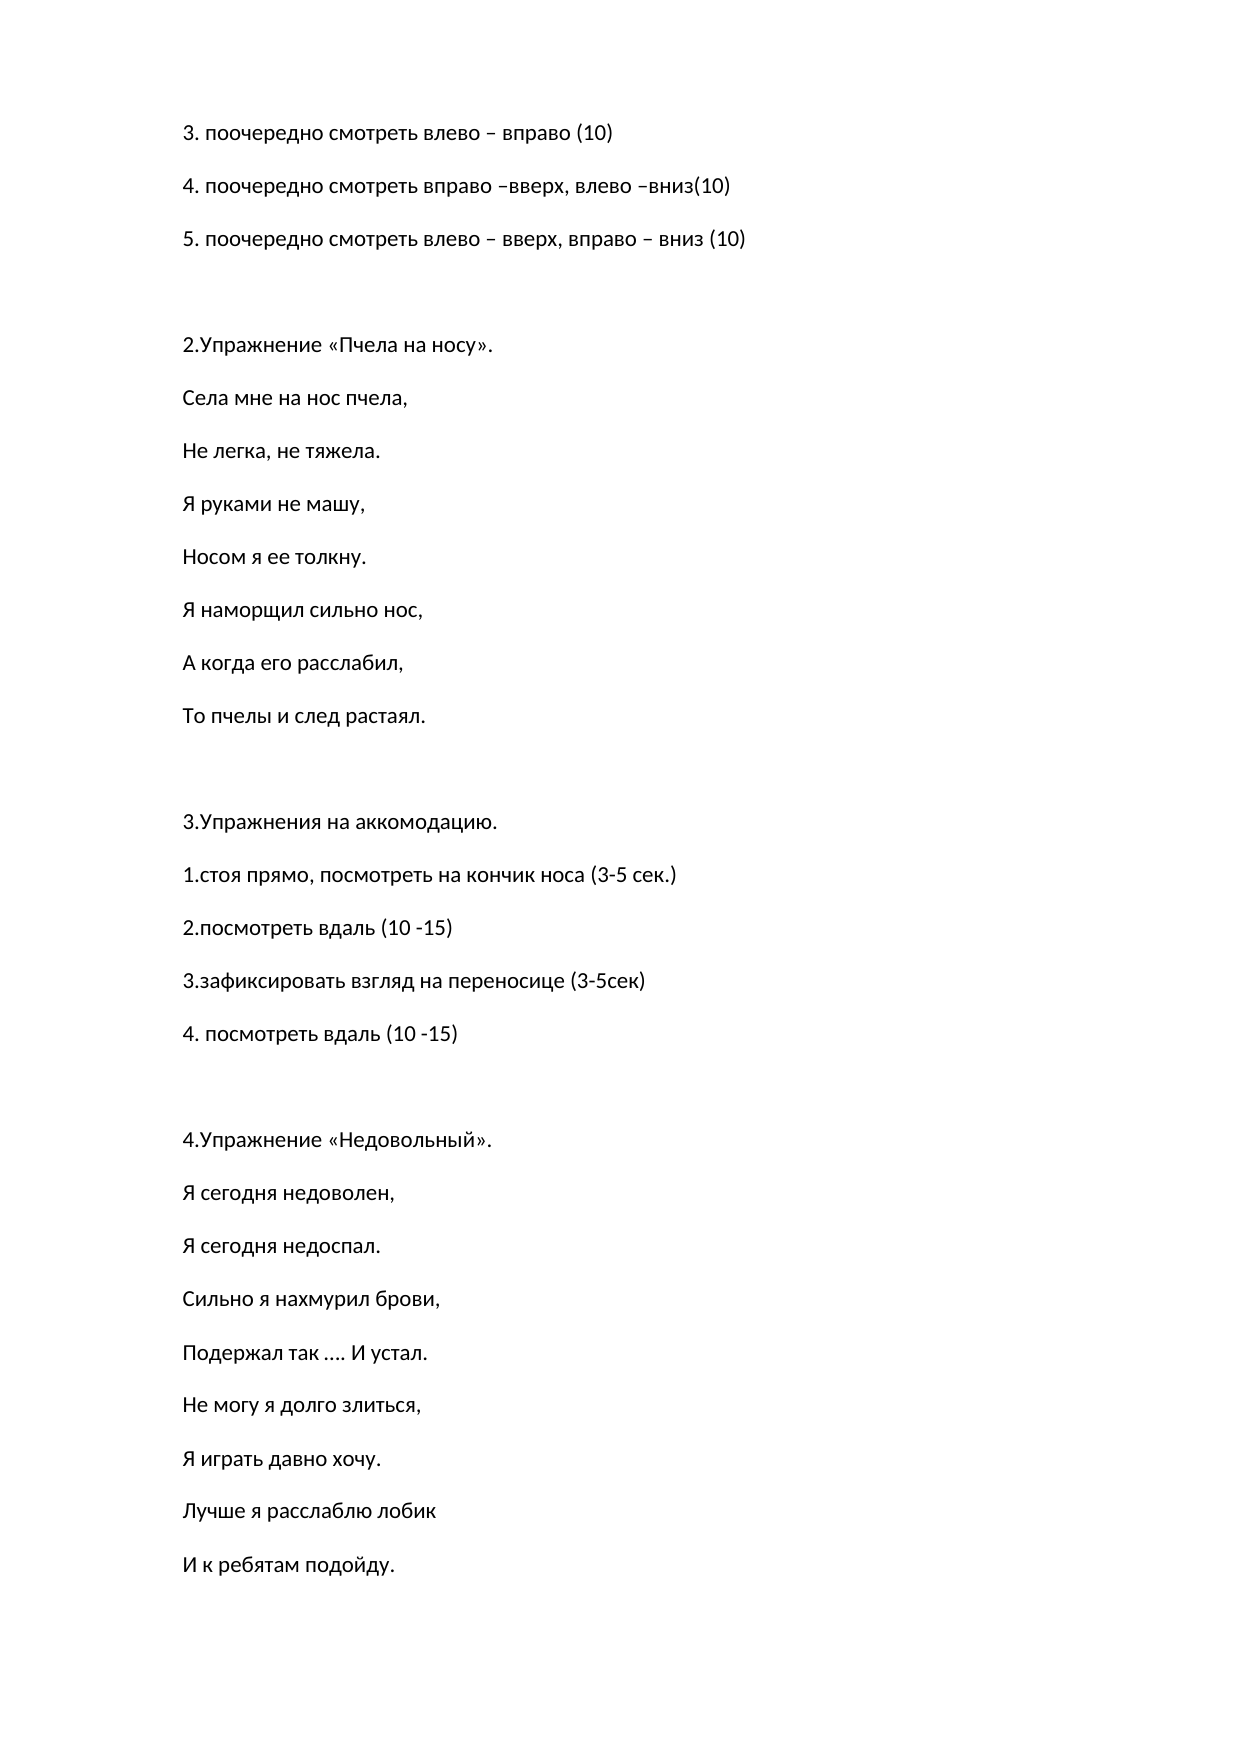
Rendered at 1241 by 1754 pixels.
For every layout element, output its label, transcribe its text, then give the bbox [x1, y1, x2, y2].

text Подержал так …. И устал. [177, 1338, 1152, 1366]
text 1.стоя прямо, посмотреть на кончик носа (3-5 сек.) [177, 860, 1152, 888]
text 4. посмотреть вдаль (10 -15) [177, 1019, 1152, 1047]
text 2.посмотреть вдаль (10 -15) [177, 913, 1152, 941]
text 4. поочередно смотреть вправо –вверх, влево –вниз(10) [177, 171, 1152, 199]
text А когда его расслабил, [177, 648, 1152, 676]
text 5. поочередно смотреть влево – вверх, вправо – вниз (10) [177, 224, 1152, 252]
text 3. поочередно смотреть влево – вправо (10) [177, 118, 1152, 146]
text И к ребятам подойду. [177, 1550, 1152, 1578]
text Села мне на нос пчела, [177, 383, 1152, 411]
text Сильно я нахмурил брови, [177, 1284, 1152, 1313]
text Я играть давно хочу. [177, 1444, 1152, 1472]
text 3.Упражнения на аккомодацию. [177, 807, 1152, 835]
text То пчелы и след растаял. [177, 701, 1152, 729]
text Я наморщил сильно нос, [177, 595, 1152, 623]
text Я сегодня недоспал. [177, 1232, 1152, 1259]
text Я руками не машу, [177, 489, 1152, 517]
text 3.зафиксировать взгляд на переносице (3-5сек) [177, 966, 1152, 994]
text 2.Упражнение «Пчела на носу». [177, 330, 1152, 358]
text 4.Упражнение «Недовольный». [177, 1126, 1152, 1153]
text Лучше я расслаблю лобик [177, 1497, 1152, 1525]
text Носом я ее толкну. [177, 542, 1152, 570]
text Не могу я долго злиться, [177, 1391, 1152, 1419]
text Не легка, не тяжела. [177, 436, 1152, 464]
text Я сегодня недоволен, [177, 1178, 1152, 1207]
